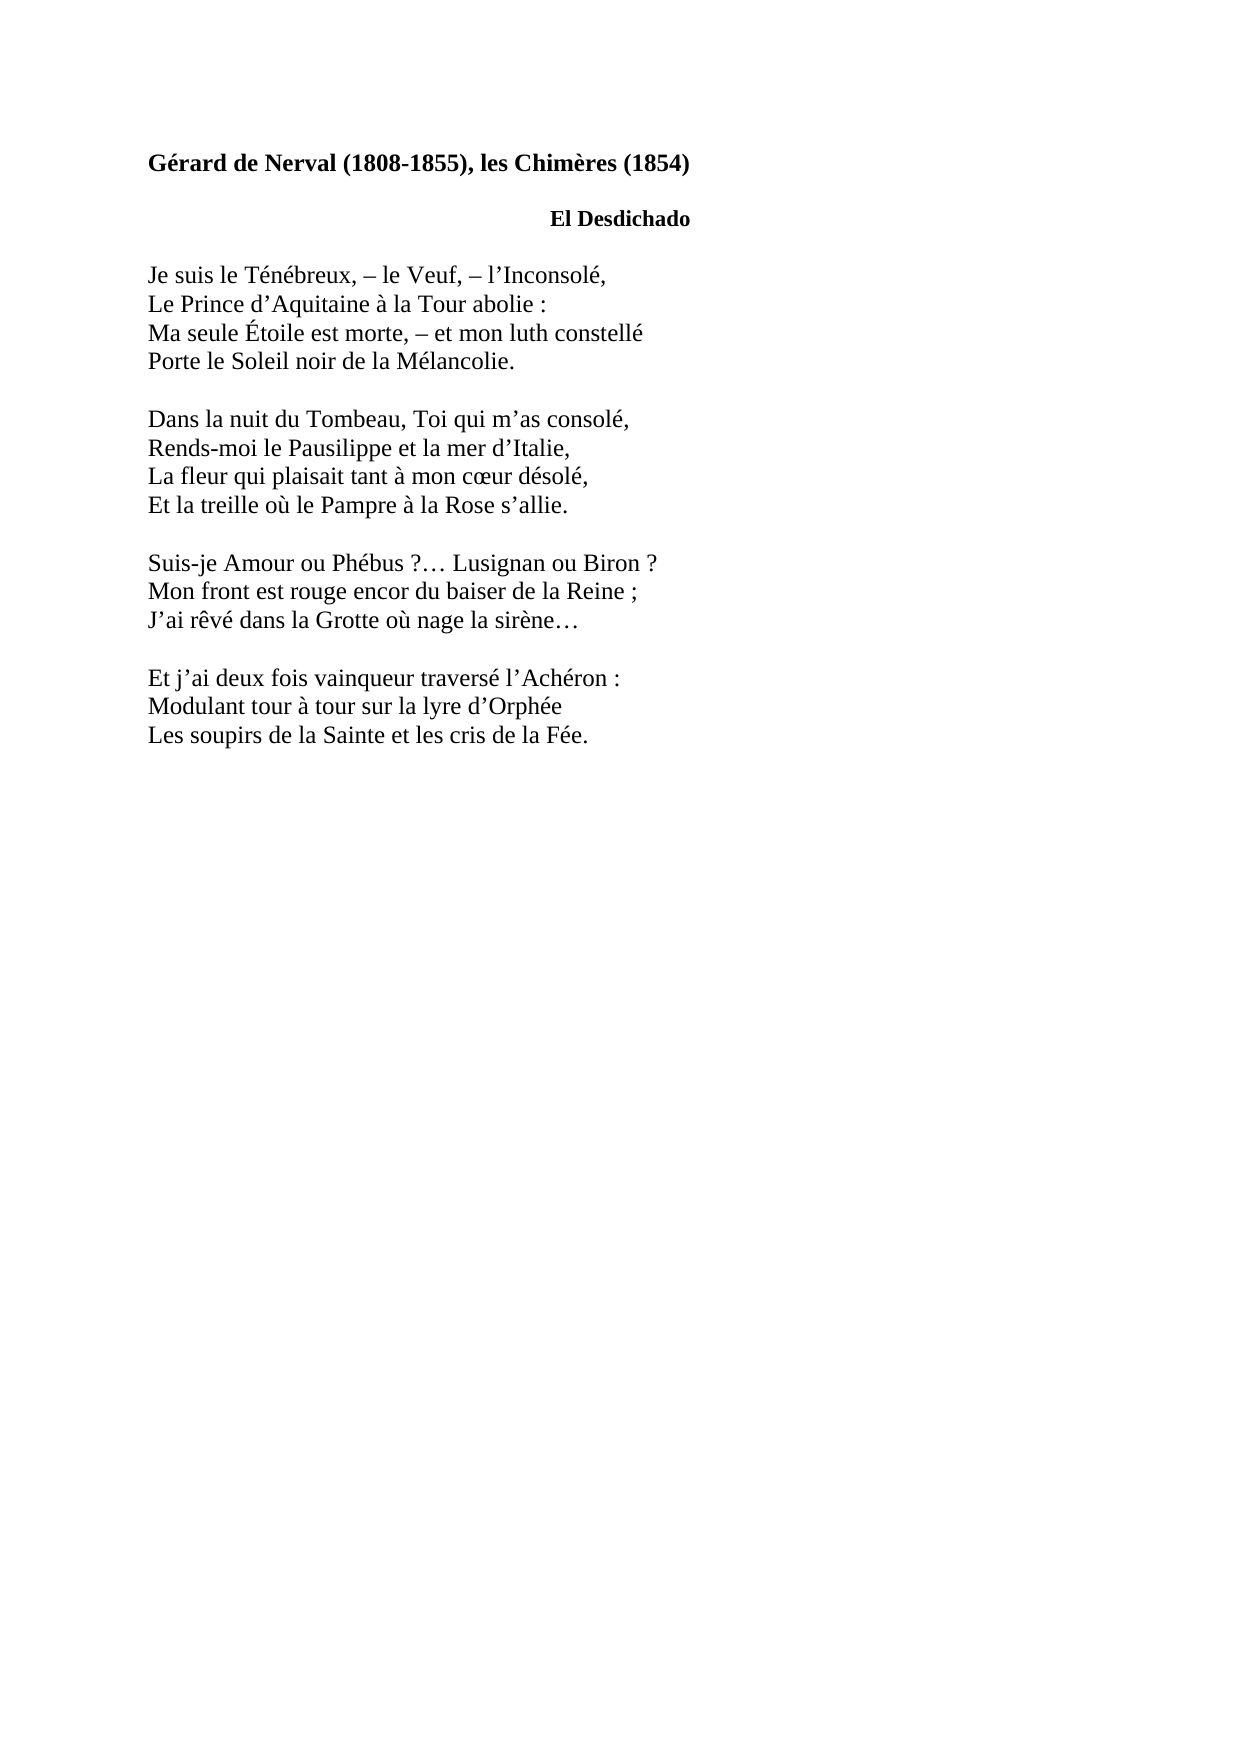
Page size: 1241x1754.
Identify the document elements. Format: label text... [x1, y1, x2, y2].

text Je suis le Ténébreux, – le Veuf, – l’Inconsolé, [148, 260, 1093, 289]
text El Desdichado [148, 176, 1093, 231]
text Mon front est rouge encor du baiser de la Reine ; [148, 576, 1093, 605]
text Ma seule Étoile est morte, – et mon luth constellé [148, 318, 1093, 346]
text Le Prince d’Aquitaine à la Tour abolie : [148, 289, 1093, 318]
text Rends-moi le Pausilippe et la mer d’Italie, [148, 433, 1093, 461]
text La fleur qui plaisait tant à mon cœur désolé, [148, 461, 1093, 490]
text Modulant tour à tour sur la lyre d’Orphée [148, 691, 1093, 720]
text Dans la nuit du Tombeau, Toi qui m’as consolé, [148, 404, 1093, 433]
text Les soupirs de la Sainte et les cris de la Fée. [148, 720, 1093, 777]
text Gérard de Nerval (1808-1855), les Chimères (1854) [148, 148, 1093, 176]
text Suis-je Amour ou Phébus ?… Lusignan ou Biron ? [148, 548, 1093, 576]
text Et j’ai deux fois vainqueur traversé l’Achéron : [148, 663, 1093, 691]
text Et la treille où le Pampre à la Rose s’allie. [148, 490, 1093, 519]
text Porte le Soleil noir de la Mélancolie. [148, 346, 1093, 375]
text J’ai rêvé dans la Grotte où nage la sirène… [148, 605, 1093, 634]
